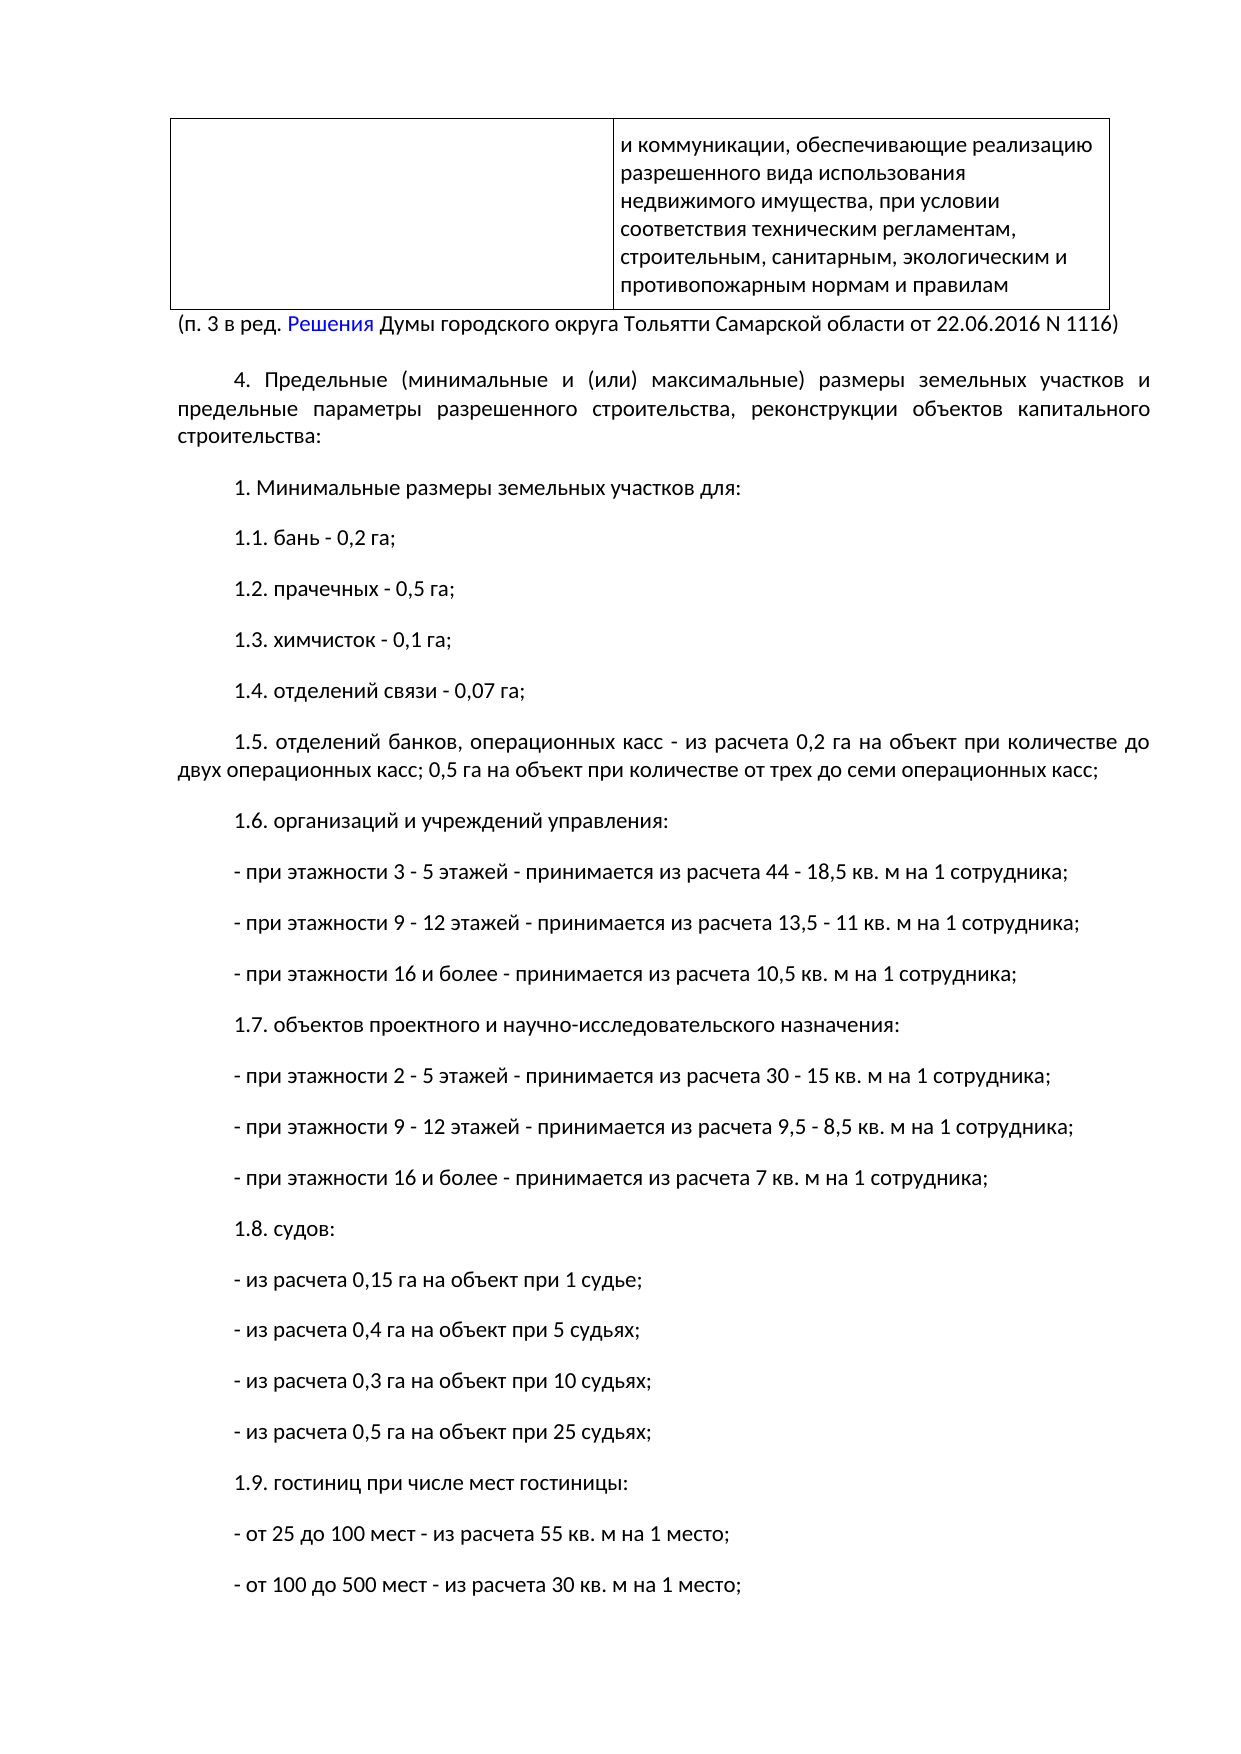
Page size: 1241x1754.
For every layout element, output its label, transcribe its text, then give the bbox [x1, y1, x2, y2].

text - при этажности 16 и более - принимается из расчета 10,5 кв. м на 1 сотрудника; [177, 959, 1152, 987]
text - при этажности 9 - 12 этажей - принимается из расчета 9,5 - 8,5 кв. м на 1 сотрудника; [177, 1112, 1152, 1140]
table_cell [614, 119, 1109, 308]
text - из расчета 0,15 га на объект при 1 судье; [177, 1265, 1152, 1293]
text 1.5. отделений банков, операционных касс - из расчета 0,2 га на объект при количестве до двух операционных касс; 0,5 га на объект при количестве от трех до семи операционных касс; [177, 727, 1152, 783]
text (п. 3 в ред. Решения Думы городского округа Тольятти Самарской области от 22.06.2016 N 1116) [177, 309, 1152, 338]
text - от 25 до 100 мест - из расчета 55 кв. м на 1 место; [177, 1519, 1152, 1547]
text 1.4. отделений связи - 0,07 га; [177, 676, 1152, 704]
text 1.6. организаций и учреждений управления: [177, 806, 1152, 834]
text - при этажности 9 - 12 этажей - принимается из расчета 13,5 - 11 кв. м на 1 сотрудника; [177, 908, 1152, 936]
text 1.7. объектов проектного и научно-исследовательского назначения: [177, 1010, 1152, 1038]
text 1.3. химчисток - 0,1 га; [177, 625, 1152, 653]
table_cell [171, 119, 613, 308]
text - при этажности 16 и более - принимается из расчета 7 кв. м на 1 сотрудника; [177, 1163, 1152, 1191]
text 1.8. судов: [177, 1214, 1152, 1242]
text 1.2. прачечных - 0,5 га; [177, 574, 1152, 602]
text 1. Минимальные размеры земельных участков для: [177, 473, 1152, 501]
text - при этажности 2 - 5 этажей - принимается из расчета 30 - 15 кв. м на 1 сотрудника; [177, 1061, 1152, 1089]
text - от 100 до 500 мест - из расчета 30 кв. м на 1 место; [177, 1570, 1152, 1598]
text - из расчета 0,5 га на объект при 25 судьях; [177, 1417, 1152, 1446]
text - при этажности 3 - 5 этажей - принимается из расчета 44 - 18,5 кв. м на 1 сотрудника; [177, 857, 1152, 885]
text 1.9. гостиниц при числе мест гостиницы: [177, 1468, 1152, 1496]
text - из расчета 0,3 га на объект при 10 судьях; [177, 1367, 1152, 1394]
text 1.1. бань - 0,2 га; [177, 523, 1152, 552]
text - из расчета 0,4 га на объект при 5 судьях; [177, 1316, 1152, 1344]
text 4. Предельные (минимальные и (или) максимальные) размеры земельных участков и предельные параметры разрешенного строительства, реконструкции объектов капитального строительства: [177, 366, 1152, 450]
